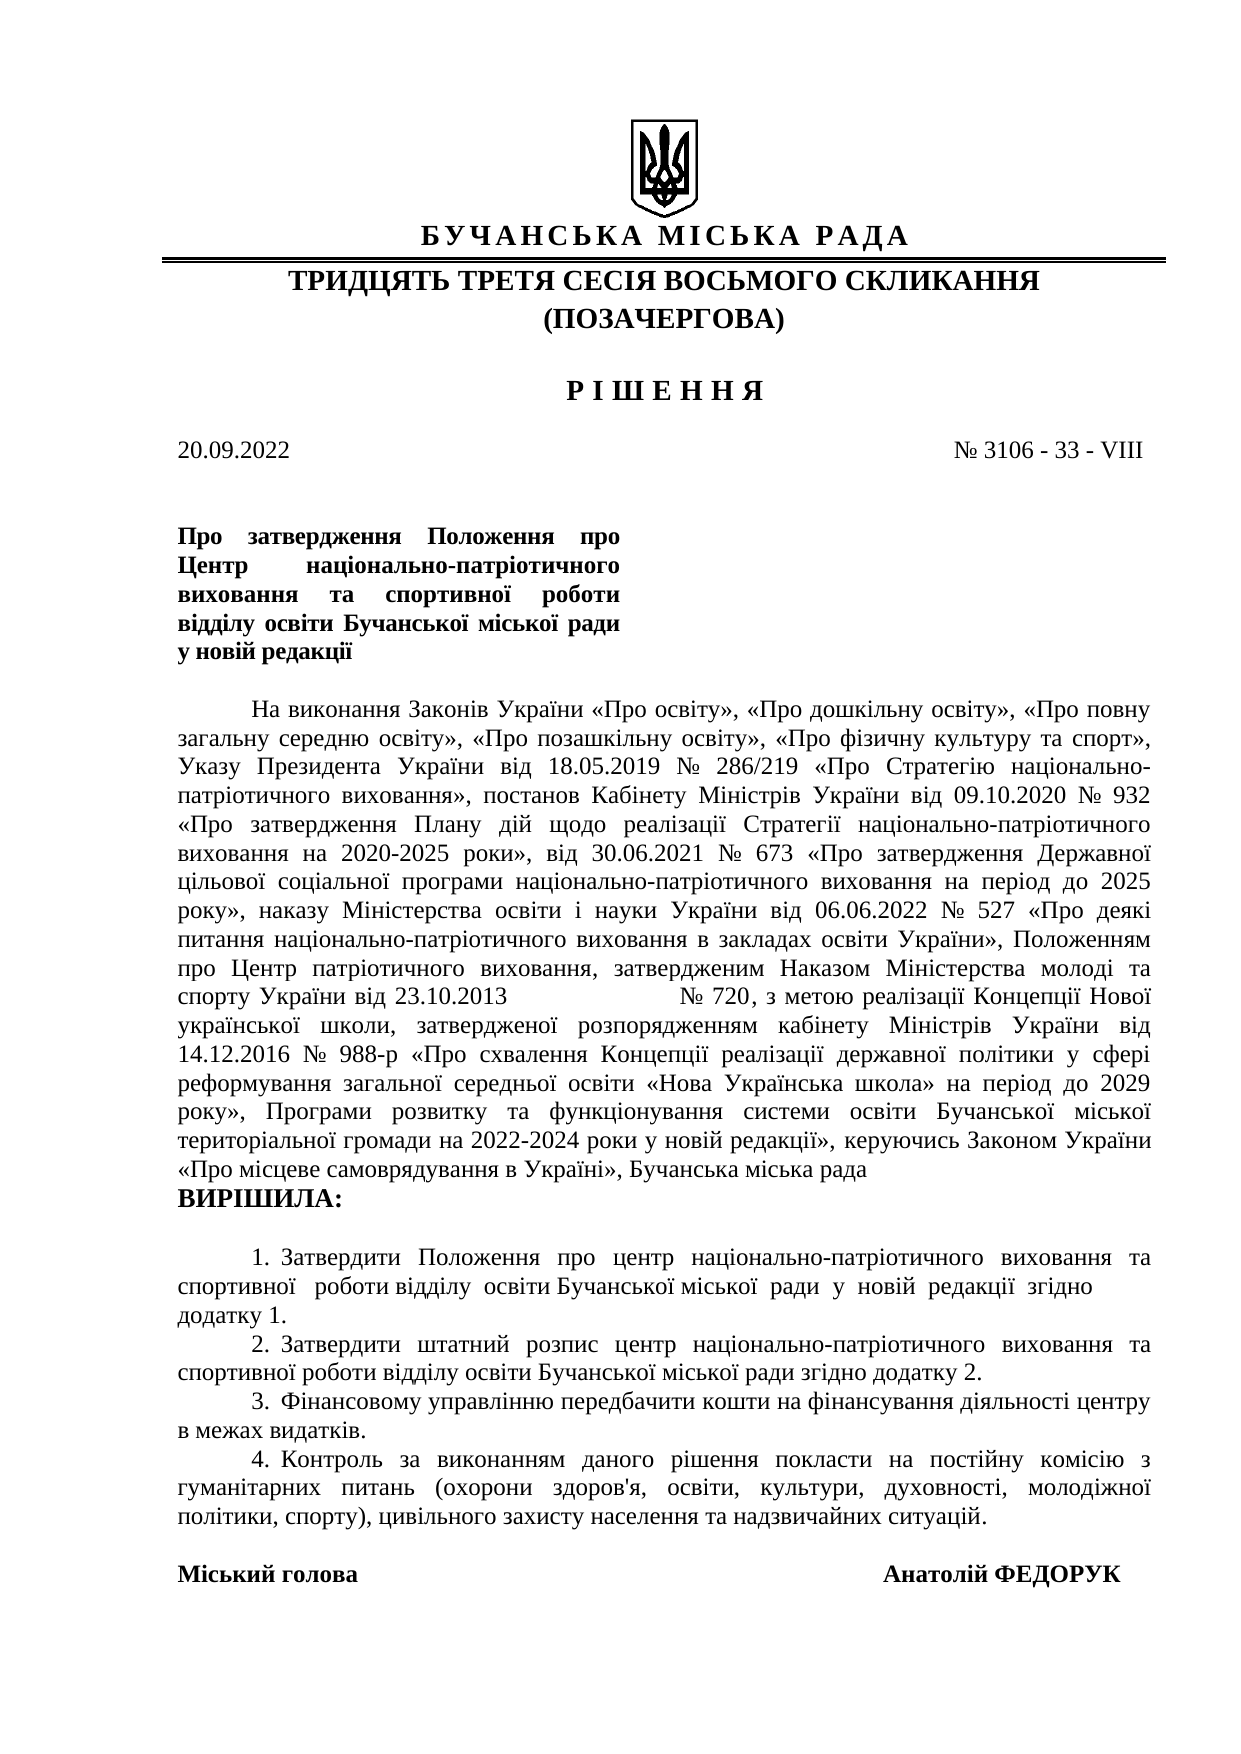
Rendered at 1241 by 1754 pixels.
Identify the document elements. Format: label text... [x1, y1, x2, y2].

list Фінансовому управлінню передбачити кошти на фінансування діяльності центру в межах видатків. [177, 1386, 1152, 1444]
text РІШЕННЯ [177, 373, 1152, 406]
text Міський голова Анатолій ФЕДОРУК [177, 1559, 1152, 1587]
text Про затвердження Положення про Центр національно-патріотичного виховання та спортивної роботи відділу освіти Бучанської міської ради у новій редакції [177, 521, 620, 665]
subtitle 20.09.2022 № 3106 - 33 - VIІІ [177, 435, 1152, 464]
text додатку 1. [177, 1300, 1152, 1329]
text БУЧАНСЬКА МІСЬКА РАДА [177, 218, 1152, 252]
list Затвердити Положення про центр національно-патріотичного виховання та спортивної роботи відділу освіти Бучанської міської ради у новій редакції згідно [177, 1242, 1152, 1300]
list Контроль за виконанням даного рішення покласти на постійну комісію з гуманітарних питань (охорони здоров'я, освіти, культури, духовності, молодіжної політики, спорту), цивільного захисту населення та надзвичайних ситуацій. [177, 1444, 1152, 1530]
text ВИРІШИЛА: [177, 1183, 1152, 1214]
table_header ТРИДЦЯТЬ ТРЕТЯ СЕСІЯ ВОСЬМОГО СКЛИКАННЯ (ПОЗАЧЕРГОВА) [162, 263, 1166, 339]
picture [629, 118, 700, 219]
text На виконання Законів України «Про освіту», «Про дошкільну освіту», «Про повну загальну середню освіту», «Про позашкільну освіту», «Про фізичну культуру та спорт», Указу Президента України від 18.05.2019 № 286/219 «Про Стратегію національно-патріотичного виховання», постанов Кабінету Міністрів України від 09.10.2020 № 932 «Про затвердження Плану дій щодо реалізації Стратегії національно-патріотичного виховання на 2020-2025 роки», від 30.06.2021 № 673 «Про затвердження Державної цільової соціальної програми національно-патріотичного виховання на період до 2025 року», наказу Міністерства освіти і науки України від 06.06.2022 № 527 «Про деякі питання національно-патріотичного виховання в закладах освіти України», Положенням про Центр патріотичного виховання, затвердженим Наказом Міністерства молоді та спорту України від 23.10.2013 № 720, з метою реалізації Концепції Нової української школи, затвердженої розпорядженням кабінету Міністрів України від 14.12.2016 № 988-р «Про схвалення Концепції реалізації державної політики у сфері реформування загальної середньої освіти «Нова Українська школа» на період до 2029 року», Програми розвитку та функціонування системи освіти Бучанської міської територіальної громади на 2022-2024 роки у новій редакції», керуючись Законом України «Про місцеве самоврядування в Україні», Бучанська міська рада [177, 981, 1152, 1183]
text На виконання Законів України «Про освіту», «Про дошкільну освіту», «Про повну загальну середню освіту», «Про позашкільну освіту», «Про фізичну культуру та спорт», Указу Президента України від 18.05.2019 № 286/219 «Про Стратегію національно-патріотичного виховання», постанов Кабінету Міністрів України від 09.10.2020 № 932 «Про затвердження Плану дій щодо реалізації Стратегії національно-патріотичного виховання на 2020-2025 роки», від 30.06.2021 № 673 «Про затвердження Державної цільової соціальної програми національно-патріотичного виховання на період до 2025 року», наказу Міністерства освіти і науки України від 06.06.2022 № 527 «Про деякі питання національно-патріотичного виховання в закладах освіти України», Положенням про Центр патріотичного виховання, затвердженим Наказом Міністерства молоді та спорту України від 23.10.2013 № 720, з метою реалізації Концепції Нової української школи, затвердженої розпорядженням кабінету Міністрів України від 14.12.2016 № 988-р «Про схвалення Концепції реалізації державної політики у сфері реформування загальної середньої освіти «Нова Українська школа» на період до 2029 року», Програми розвитку та функціонування системи освіти Бучанської міської територіальної громади на 2022-2024 роки у новій редакції», керуючись Законом України «Про місцеве самоврядування в Україні», Бучанська міська рада [177, 694, 1152, 981]
list Затвердити штатний розпис центр національно-патріотичного виховання та спортивної роботи відділу освіти Бучанської міської ради згідно додатку 2. [177, 1329, 1152, 1386]
